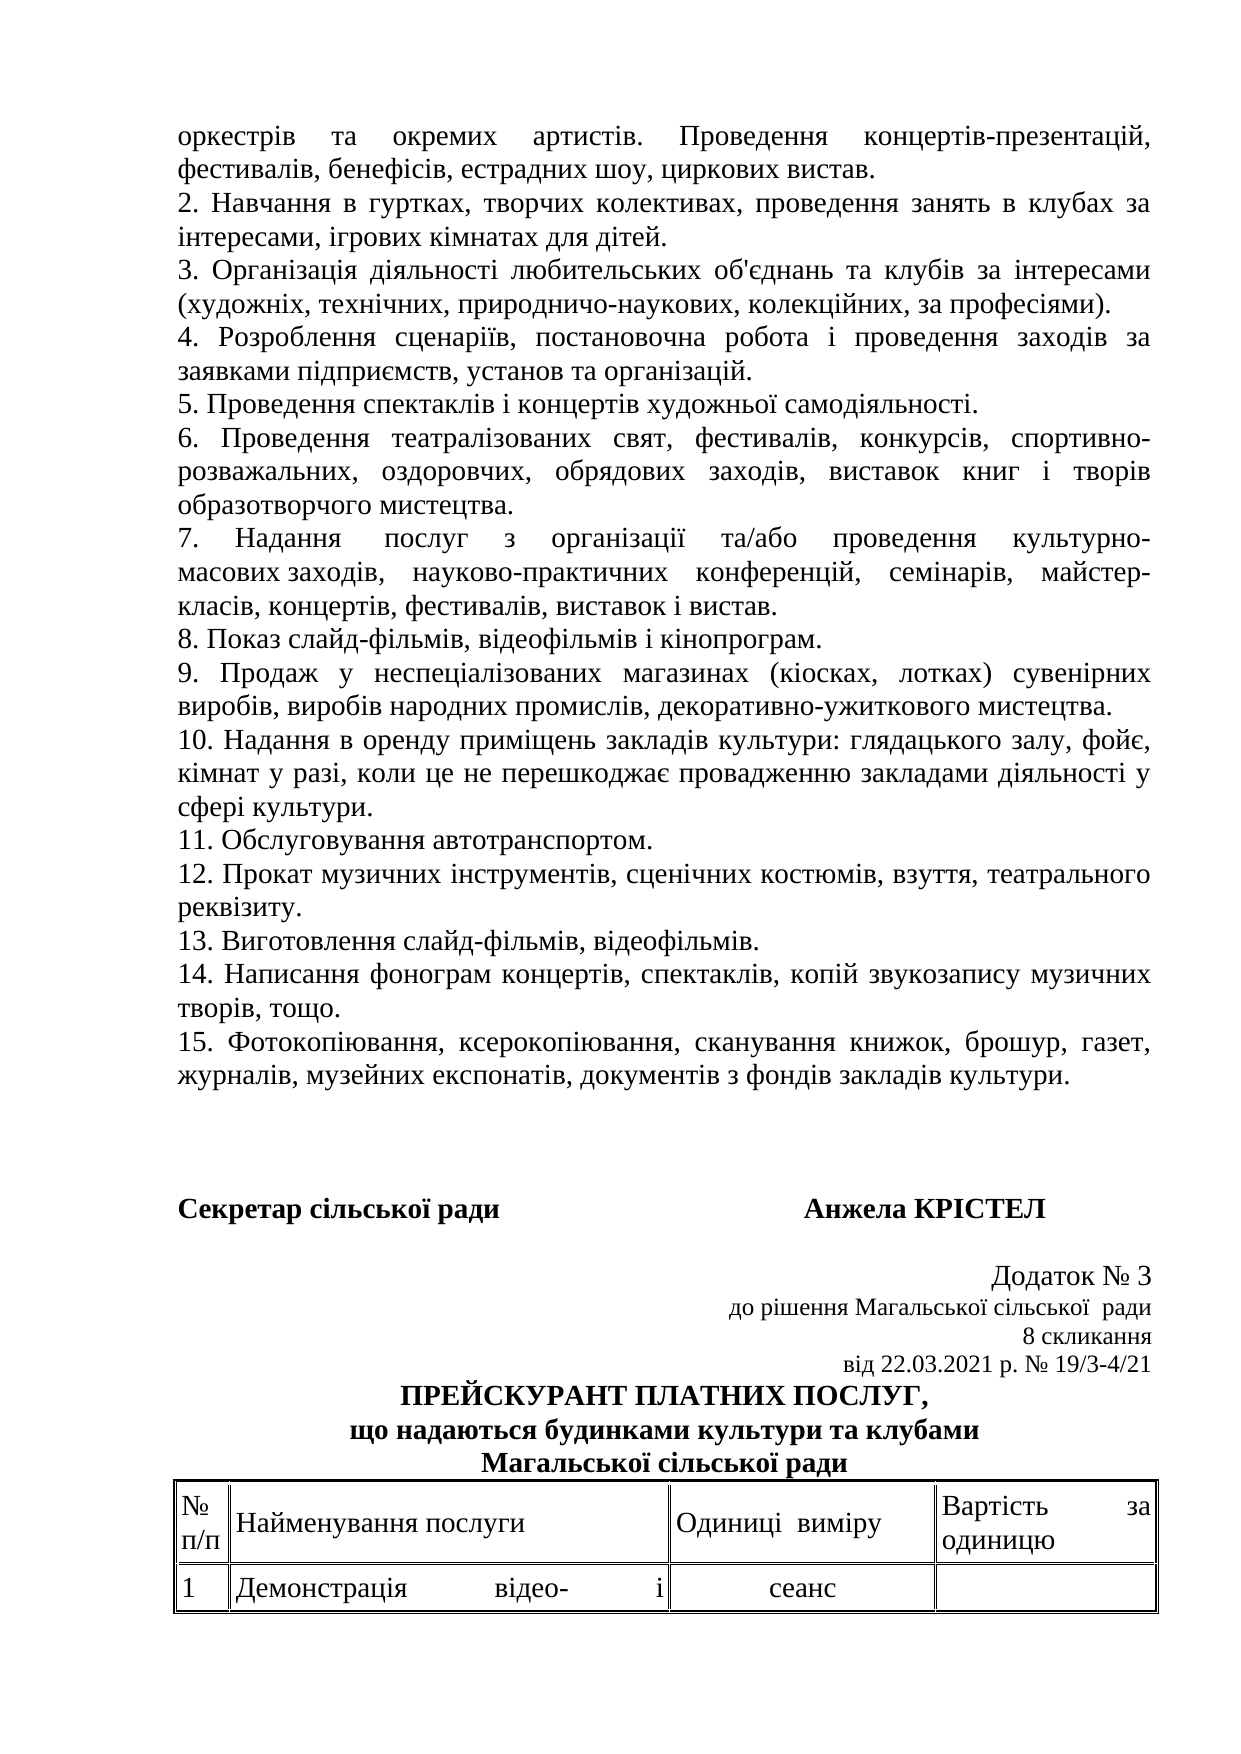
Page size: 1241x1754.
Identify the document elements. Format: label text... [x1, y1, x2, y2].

text 14. Написання фонограм концертів, спектаклів, копій звукозапису музичних творів, тощо. [177, 957, 1152, 1024]
text Магальської сільської ради [177, 1445, 1152, 1479]
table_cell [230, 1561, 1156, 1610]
text 10. Надання в оренду приміщень закладів культури: глядацького залу, фойє, кімнат у разі, коли це не перешкоджає провадженню закладами діяльності у сфері культури. [177, 722, 1152, 822]
text Секретар сільської ради Анжела КРІСТЕЛ [177, 1191, 1152, 1225]
text 7. Надання послуг з організації та/або проведення культурно-масових заходів, науково-практичних конференцій, семінарів, майстер-класів, концертів, фестивалів, виставок і вистав. [177, 521, 1152, 621]
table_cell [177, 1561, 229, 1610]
text 6. Проведення театралізованих свят, фестивалів, конкурсів, спортивно-розважальних, оздоровчих, обрядових заходів, виставок книг і творів образотворчого мистецтва. [177, 420, 1152, 521]
text 8. Показ слайд-фільмів, відеофільмів і кінопрограм. [177, 621, 1152, 655]
text Додаток № 3 до рішення Магальської сільської ради [177, 1258, 1152, 1321]
text 5. Проведення спектаклів і концертів художньої самодіяльності. [177, 386, 1152, 420]
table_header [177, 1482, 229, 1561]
text 8 скликання від 22.03.2021 р. № 19/3-4/21 [177, 1321, 1152, 1378]
text ПРЕЙСКУРАНТ ПЛАТНИХ ПОСЛУГ, що надаються будинками культури та клубами [177, 1378, 1152, 1445]
text 9. Продаж у неспеціалізованих магазинах (кіосках, лотках) сувенірних виробів, виробів народних промислів, декоративно-ужиткового мистецтва. [177, 655, 1152, 722]
text 11. Обслуговування автотранспортом. [177, 822, 1152, 856]
text 4. Розроблення сценаріїв, постановочна робота і проведення заходів за заявками підприємств, установ та організацій. [177, 319, 1152, 386]
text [177, 118, 1152, 185]
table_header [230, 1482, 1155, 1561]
text 3. Організація діяльності любительських об'єднань та клубів за інтересами (художніх, технічних, природничо-наукових, колекційних, за професіями). [177, 252, 1152, 319]
text 15. Фотокопіювання, ксерокопіювання, сканування книжок, брошур, газет, журналів, музейних експонатів, документів з фондів закладів культури. [177, 1024, 1152, 1091]
text 2. Навчання в гуртках, творчих колективах, проведення занять в клубах за інтересами, ігрових кімнатах для дітей. [177, 185, 1152, 252]
text 12. Прокат музичних інструментів, сценічних костюмів, взуття, театрального реквізиту. [177, 856, 1152, 923]
text 13. Виготовлення слайд-фільмів, відеофільмів. [177, 923, 1152, 957]
